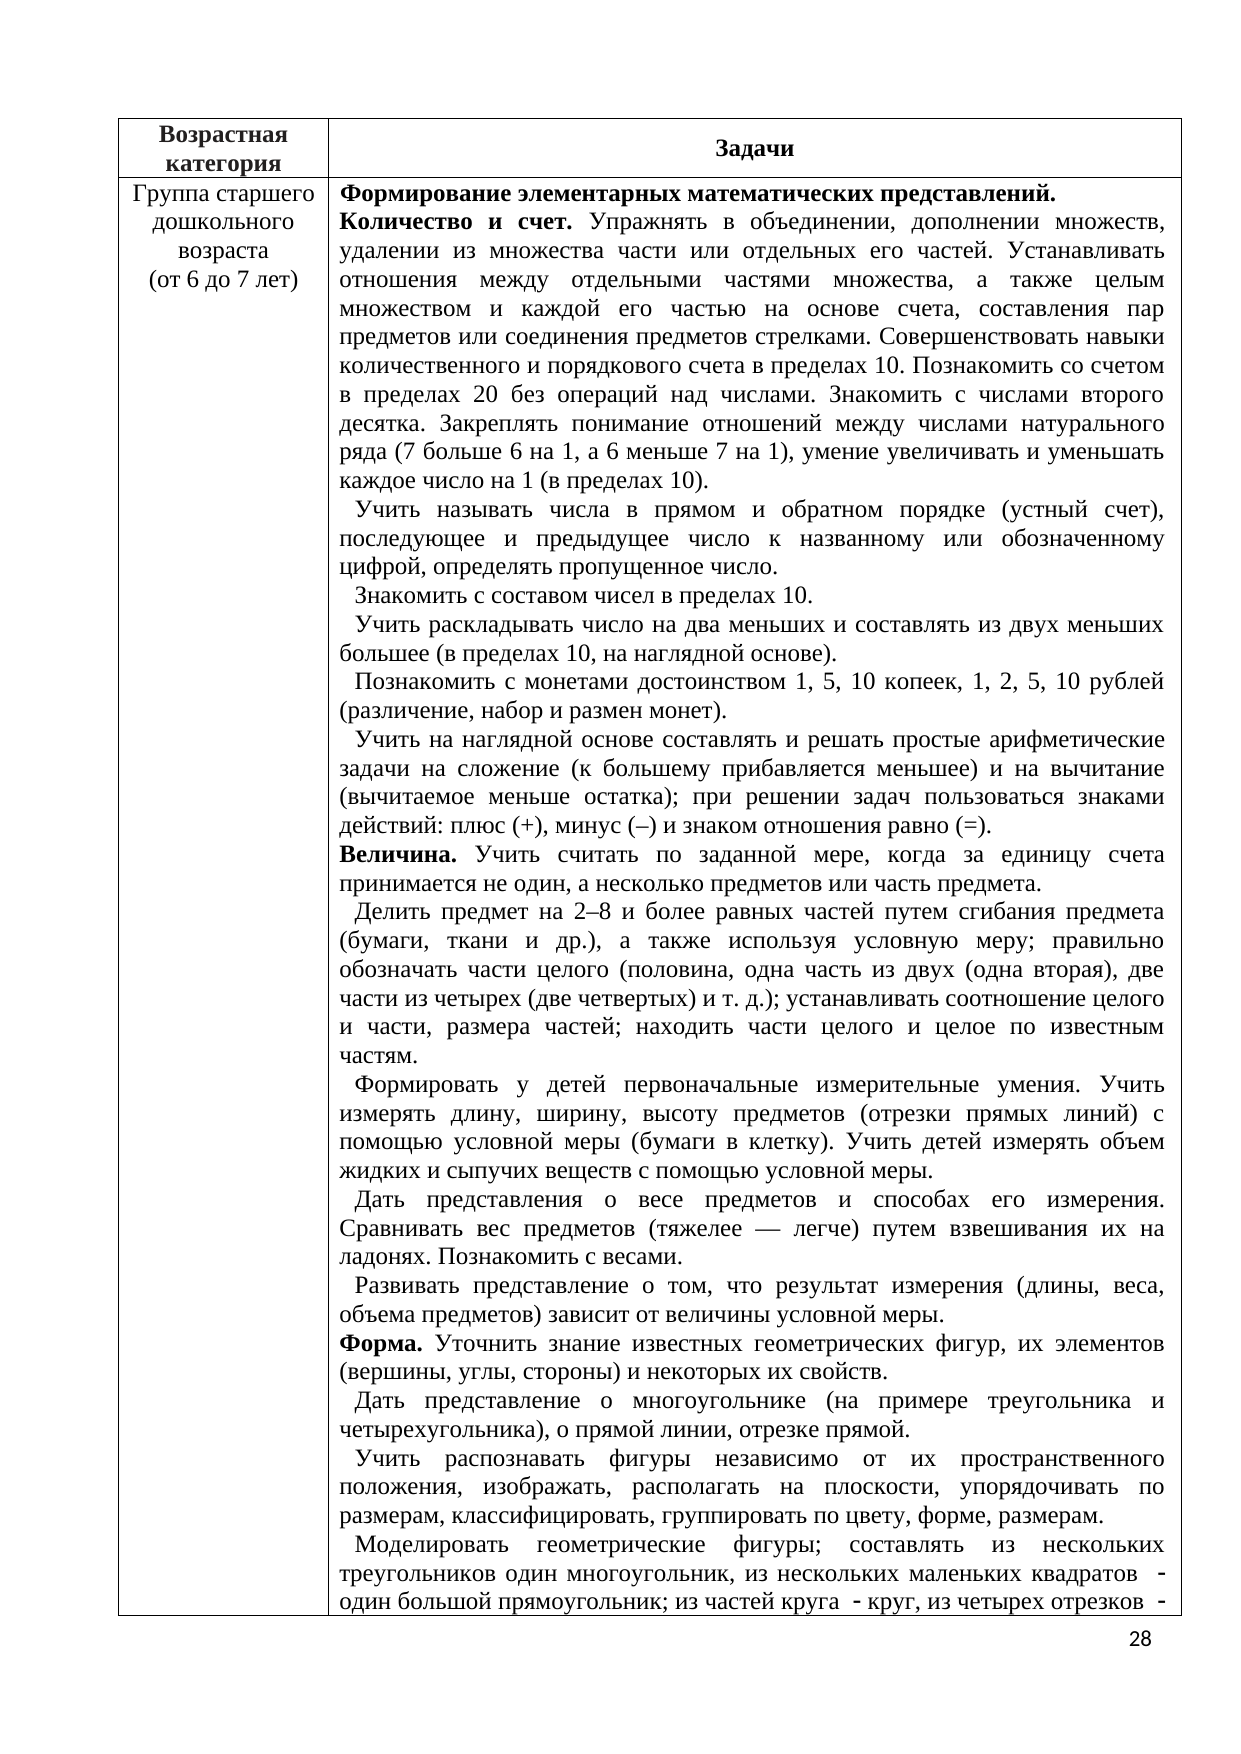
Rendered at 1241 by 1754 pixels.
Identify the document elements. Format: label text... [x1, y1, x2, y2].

table_header Задачи [329, 119, 1181, 177]
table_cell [119, 178, 328, 1615]
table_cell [329, 178, 1181, 1615]
table_header Возрастная категория [119, 119, 328, 177]
